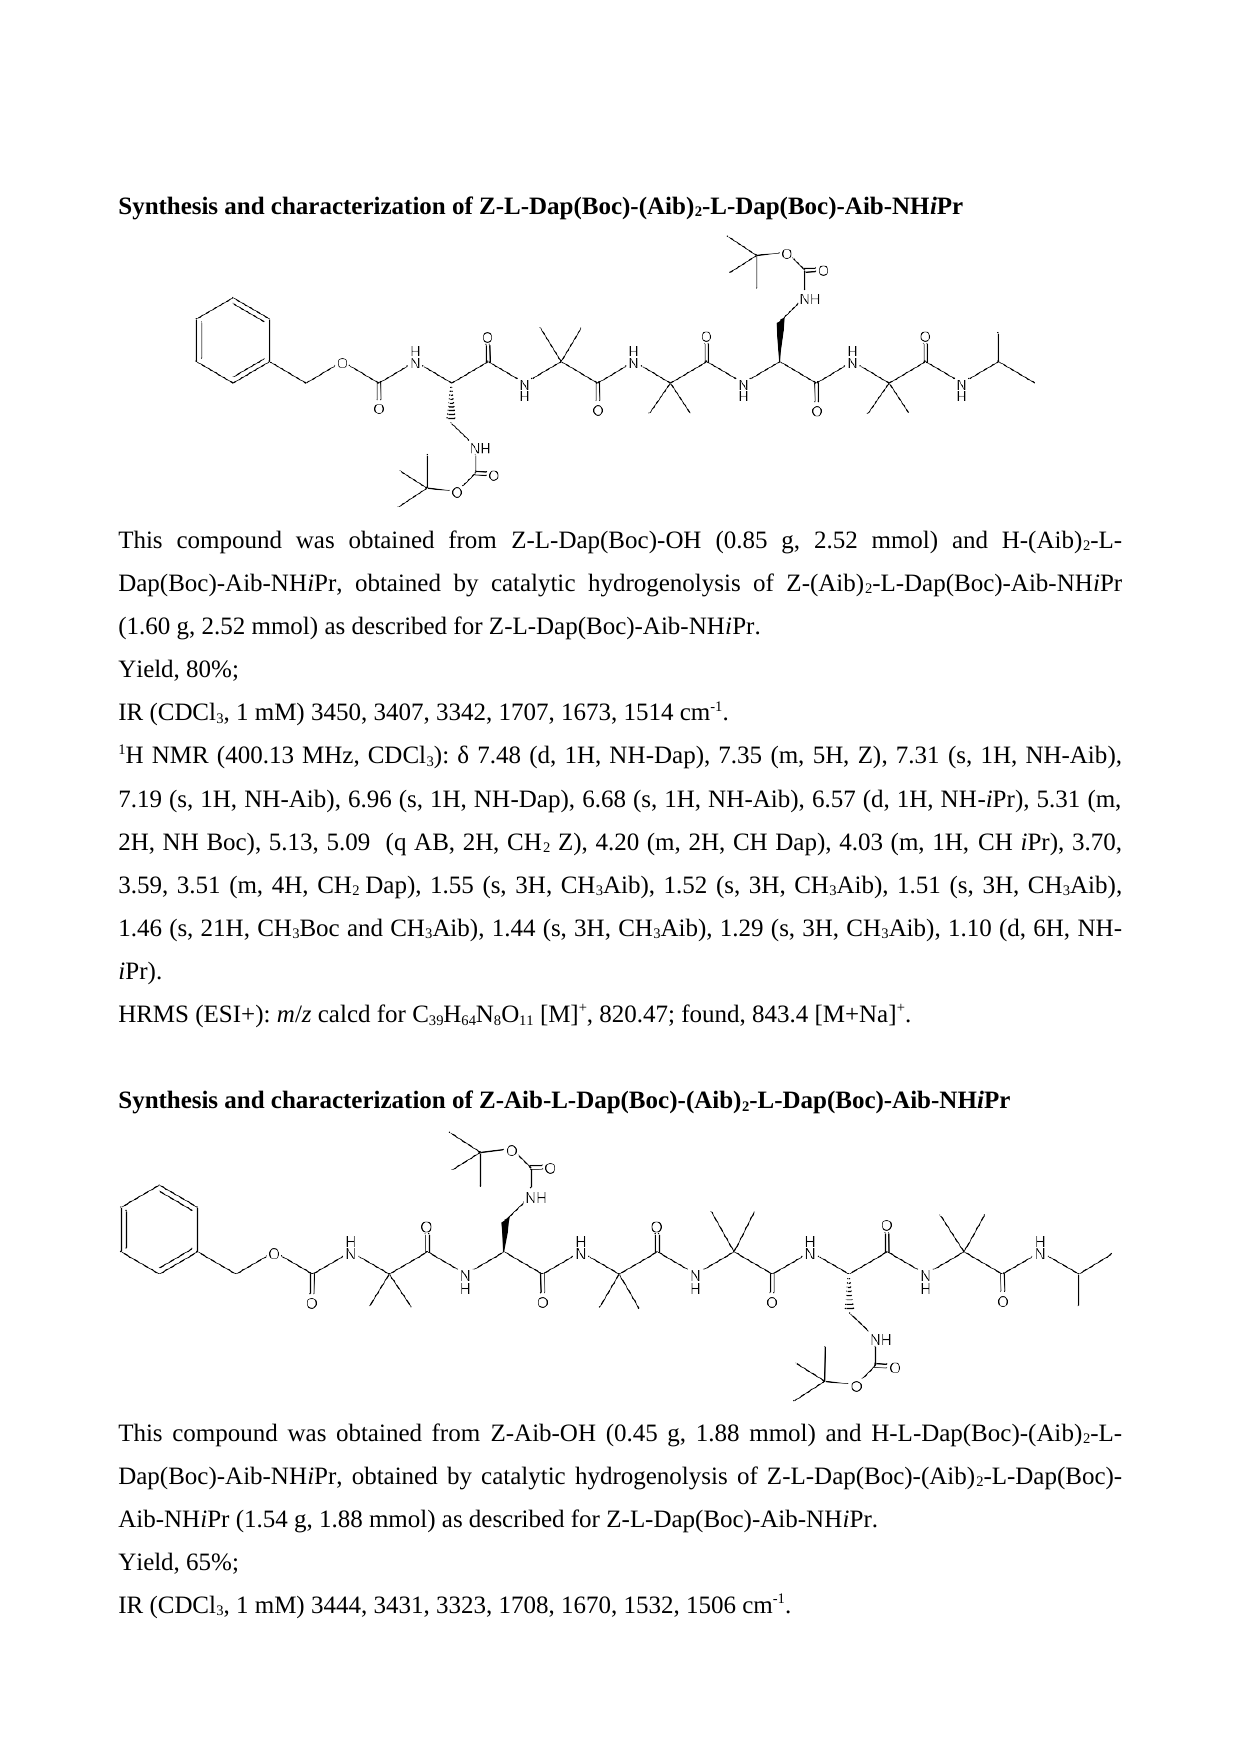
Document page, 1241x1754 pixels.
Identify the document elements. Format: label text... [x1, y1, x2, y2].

text IR (CDCl3, 1 mM) 3444, 3431, 3323, 1708, 1670, 1532, 1506 cm-1. [118, 1590, 1122, 1619]
text This compound was obtained from Z-L-Dap(Boc)-OH (0.85 g, 2.52 mmol) and H-(Aib)2-L-Dap(Boc)-Aib-NHiPr, obtained by catalytic hydrogenolysis of Z-(Aib)2-L-Dap(Boc)-Aib-NHiPr (1.60 g, 2.52 mmol) as described for Z-L-Dap(Boc)-Aib-NHiPr. [118, 525, 1122, 640]
text HRMS (ESI+): m/z calcd for C39H64N8O11 [M]+, 820.47; found, 843.4 [M+Na]+. [118, 999, 1122, 1028]
text 1H NMR (400.13 MHz, CDCl3): δ 7.48 (d, 1H, NH-Dap), 7.35 (m, 5H, Z), 7.31 (s, 1H, NH-Aib), 7.19 (s, 1H, NH-Aib), 6.96 (s, 1H, NH-Dap), 6.68 (s, 1H, NH-Aib), 6.57 (d, 1H, NH-iPr), 5.31 (m, 2H, NH Boc), 5.13, 5.09 (q AB, 2H, CH2 Z), 4.20 (m, 2H, CH Dap), 4.03 (m, 1H, CH iPr), 3.70, 3.59, 3.51 (m, 4H, CH2 Dap), 1.55 (s, 3H, CH3Aib), 1.52 (s, 3H, CH3Aib), 1.51 (s, 3H, CH3Aib), 1.46 (s, 21H, CH3Boc and CH3Aib), 1.44 (s, 3H, CH3Aib), 1.29 (s, 3H, CH3Aib), 1.10 (d, 6H, NH-iPr). [118, 741, 1122, 985]
text IR (CDCl3, 1 mM) 3450, 3407, 3342, 1707, 1673, 1514 cm-1. [118, 697, 1122, 726]
text Yield, 80%; [118, 654, 1122, 683]
text Synthesis and characterization of Z-Aib-L-Dap(Boc)-(Aib)2-L-Dap(Boc)-Aib-NHiPr [118, 1086, 1122, 1114]
text This compound was obtained from Z-Aib-OH (0.45 g, 1.88 mmol) and H-L-Dap(Boc)-(Aib)2-L-Dap(Boc)-Aib-NHiPr, obtained by catalytic hydrogenolysis of Z-L-Dap(Boc)-(Aib)2-L-Dap(Boc)-Aib-NHiPr (1.54 g, 1.88 mmol) as described for Z-L-Dap(Boc)-Aib-NHiPr. [118, 1418, 1122, 1533]
text Yield, 65%; [118, 1547, 1122, 1576]
text Synthesis and characterization of Z-L-Dap(Boc)-(Aib)2-L-Dap(Boc)-Aib-NHiPr [118, 191, 1122, 219]
